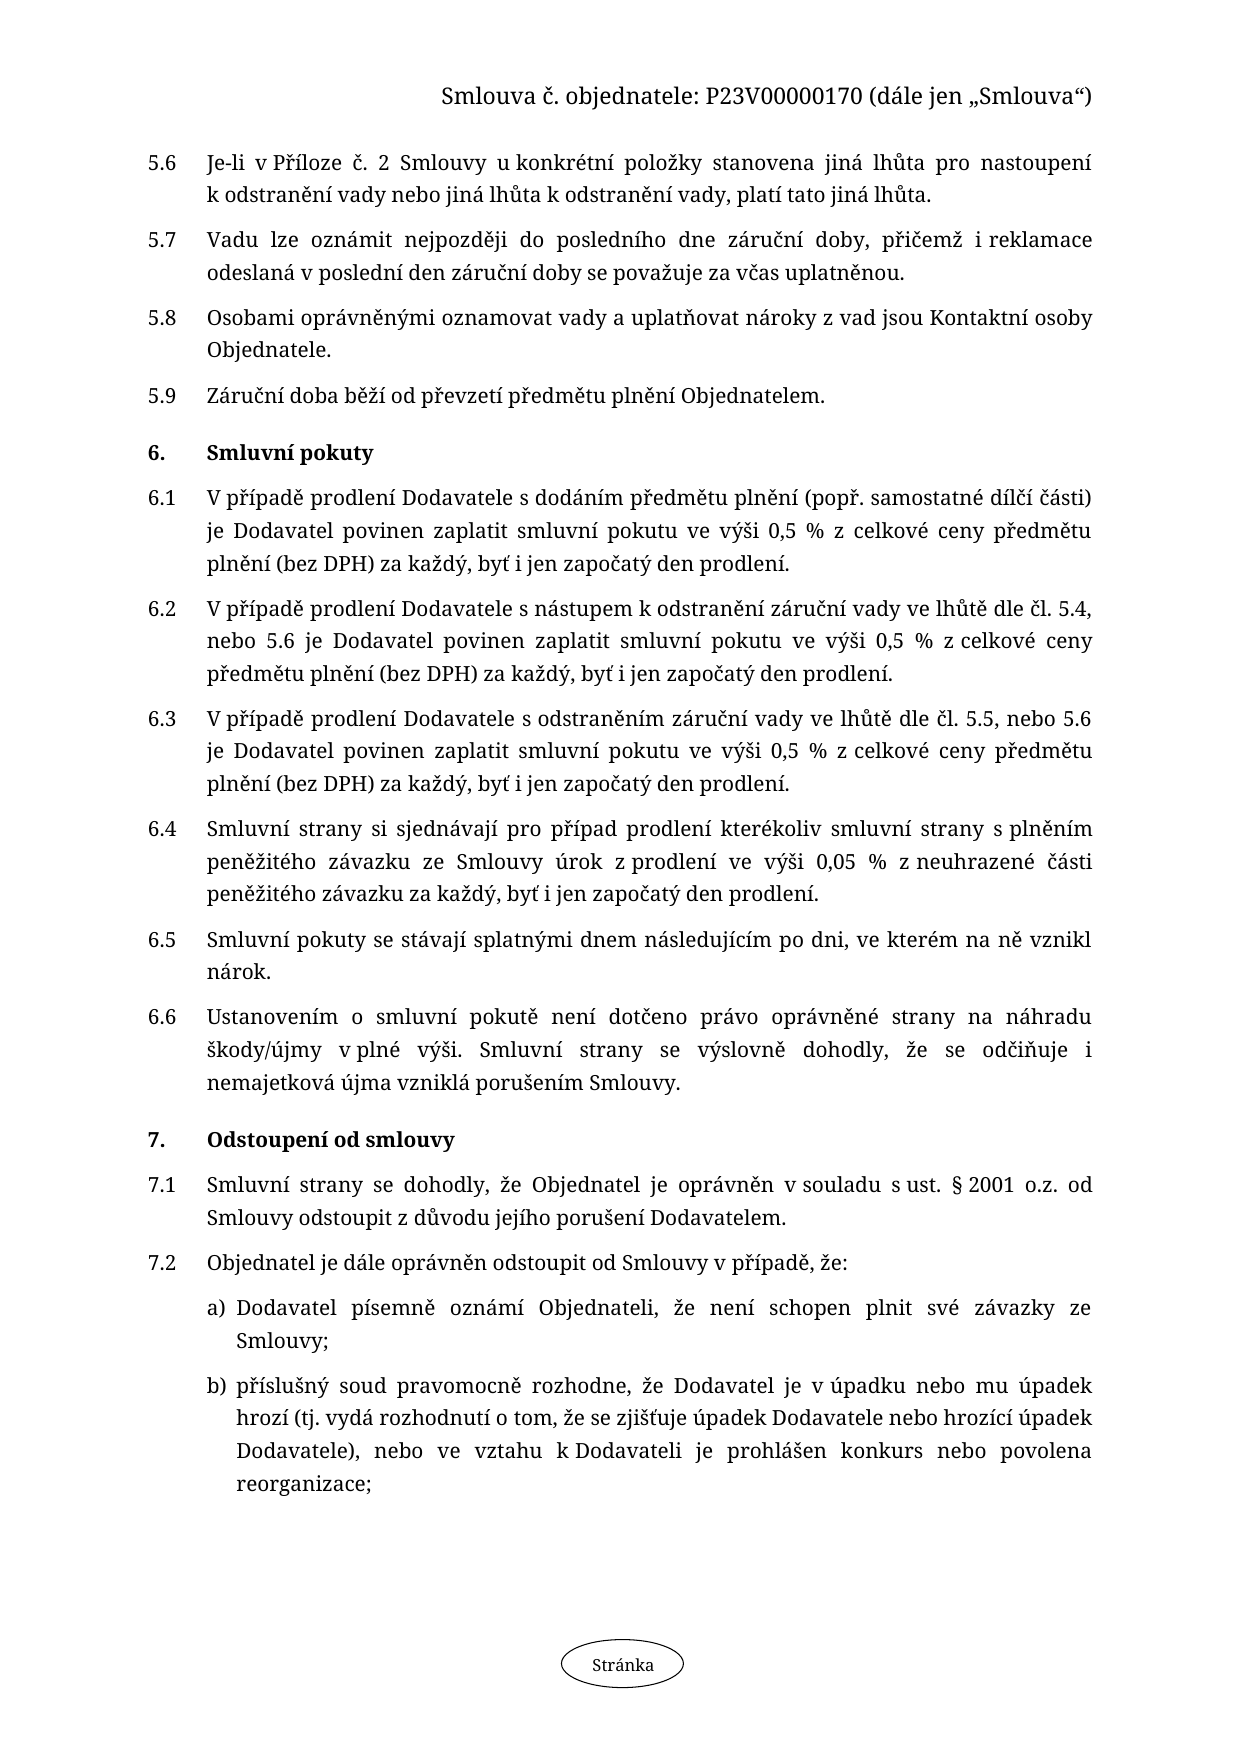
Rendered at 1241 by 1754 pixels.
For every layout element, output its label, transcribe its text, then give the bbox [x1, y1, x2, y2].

list Smluvní strany si sjednávají pro případ prodlení kterékoliv smluvní strany s plněním peněžitého závazku ze Smlouvy úrok z prodlení ve výši 0,05 % z neuhrazené části peněžitého závazku za každý, byť i jen započatý den prodlení. [148, 814, 1093, 908]
list Osobami oprávněnými oznamovat vady a uplatňovat nároky z vad jsou Kontaktní osoby Objednatele. [148, 303, 1093, 364]
list Smluvní strany se dohodly, že Objednatel je oprávněn v souladu s ust. § 2001 o.z. od Smlouvy odstoupit z důvodu jejího porušení Dodavatelem. [148, 1170, 1093, 1231]
list Záruční doba běží od převzetí předmětu plnění Objednatelem. [148, 381, 1093, 409]
list V případě prodlení Dodavatele s odstraněním záruční vady ve lhůtě dle čl. 5.5, nebo 5.6 je Dodavatel povinen zaplatit smluvní pokutu ve výši 0,5 % z celkové ceny předmětu plnění (bez DPH) za každý, byť i jen započatý den prodlení. [148, 704, 1093, 798]
list Smluvní pokuty [148, 438, 1093, 467]
list Je-li v Příloze č. 2 Smlouvy u konkrétní položky stanovena jiná lhůta pro nastoupení k odstranění vady nebo jiná lhůta k odstranění vady, platí tato jiná lhůta. [148, 148, 1093, 209]
list V případě prodlení Dodavatele s nástupem k odstranění záruční vady ve lhůtě dle čl. 5.4, nebo 5.6 je Dodavatel povinen zaplatit smluvní pokutu ve výši 0,5 % z celkové ceny předmětu plnění (bez DPH) za každý, byť i jen započatý den prodlení. [148, 594, 1093, 687]
list Smluvní pokuty se stávají splatnými dnem následujícím po dni, ve kterém na ně vznikl nárok. [148, 925, 1093, 986]
list Dodavatel písemně oznámí Objednateli, že není schopen plnit své závazky ze Smlouvy; [207, 1293, 1093, 1354]
list Odstoupení od smlouvy [148, 1125, 1093, 1154]
list Vadu lze oznámit nejpozději do posledního dne záruční doby, přičemž i reklamace odeslaná v poslední den záruční doby se považuje za včas uplatněnou. [148, 225, 1093, 286]
list Objednatel je dále oprávněn odstoupit od Smlouvy v případě, že: [148, 1248, 1093, 1276]
list V případě prodlení Dodavatele s dodáním předmětu plnění (popř. samostatné dílčí části) je Dodavatel povinen zaplatit smluvní pokutu ve výši 0,5 % z celkové ceny předmětu plnění (bez DPH) za každý, byť i jen započatý den prodlení. [148, 483, 1093, 577]
list Ustanovením o smluvní pokutě není dotčeno právo oprávněné strany na náhradu škody/újmy v plné výši. Smluvní strany se výslovně dohodly, že se odčiňuje i nemajetková újma vzniklá porušením Smlouvy. [148, 1002, 1093, 1096]
list příslušný soud pravomocně rozhodne, že Dodavatel je v úpadku nebo mu úpadek hrozí (tj. vydá rozhodnutí o tom, že se zjišťuje úpadek Dodavatele nebo hrozící úpadek Dodavatele), nebo ve vztahu k Dodavateli je prohlášen konkurs nebo povolena reorganizace; [207, 1371, 1093, 1497]
